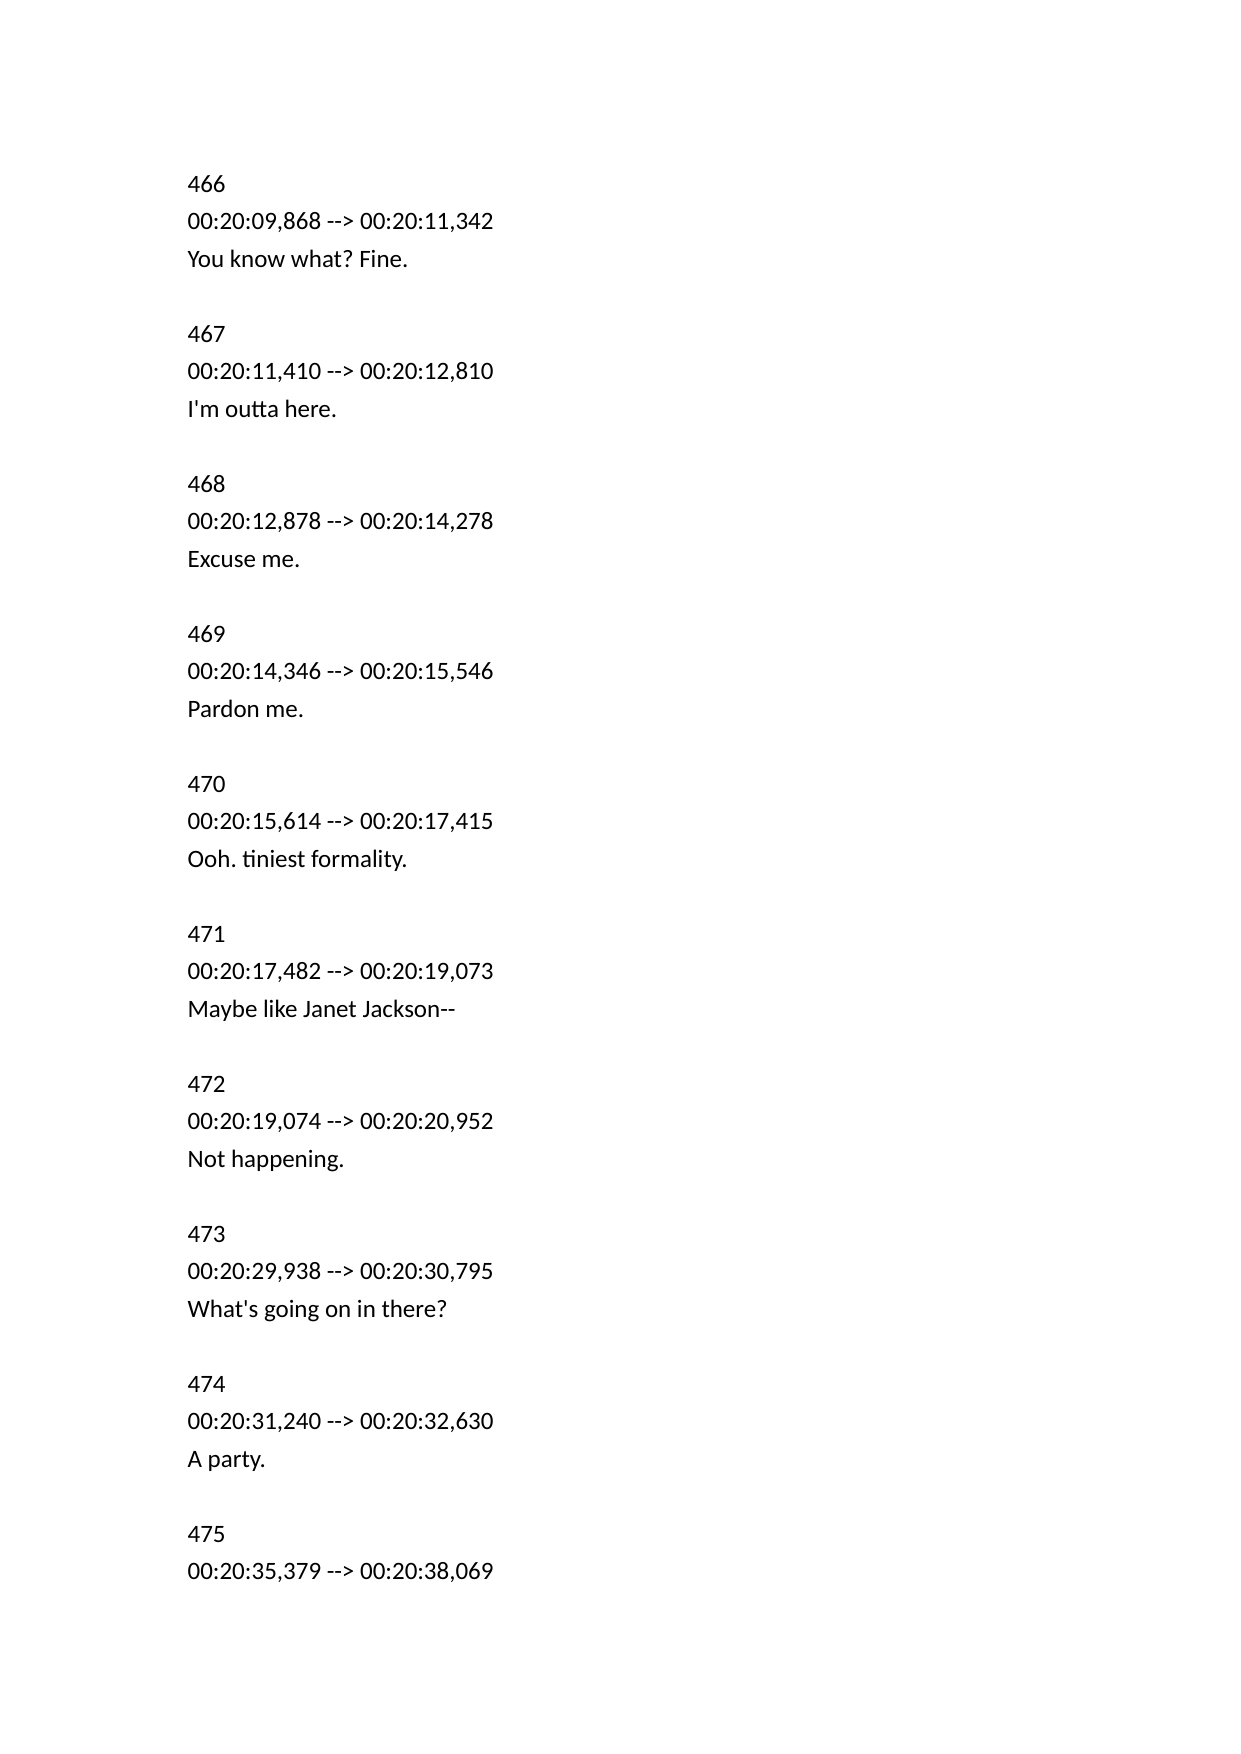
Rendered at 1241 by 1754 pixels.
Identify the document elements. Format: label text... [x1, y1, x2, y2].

text What's going on in there? [187, 1289, 1053, 1327]
text 00:20:17,482 --> 00:20:19,073 [187, 952, 1053, 989]
text A party. [187, 1439, 1053, 1477]
text Not happening. [187, 1139, 1053, 1177]
text 00:20:35,379 --> 00:20:38,069 [187, 1552, 1053, 1589]
text 475 [187, 1514, 1053, 1552]
text 469 [187, 614, 1053, 652]
text 466 [187, 164, 1053, 202]
text You know what? Fine. [187, 239, 1053, 277]
text 00:20:15,614 --> 00:20:17,415 [187, 802, 1053, 839]
text 472 [187, 1064, 1053, 1102]
text 00:20:14,346 --> 00:20:15,546 [187, 652, 1053, 689]
text 00:20:19,074 --> 00:20:20,952 [187, 1102, 1053, 1139]
text 00:20:31,240 --> 00:20:32,630 [187, 1402, 1053, 1439]
text 474 [187, 1364, 1053, 1402]
text 00:20:09,868 --> 00:20:11,342 [187, 202, 1053, 239]
text 468 [187, 464, 1053, 502]
text Maybe like Janet Jackson-- [187, 989, 1053, 1027]
text Excuse me. [187, 539, 1053, 577]
text Pardon me. [187, 689, 1053, 727]
text 473 [187, 1214, 1053, 1252]
text 467 [187, 314, 1053, 352]
text 00:20:11,410 --> 00:20:12,810 [187, 352, 1053, 389]
text I'm outta here. [187, 389, 1053, 427]
text 470 [187, 764, 1053, 802]
text 00:20:29,938 --> 00:20:30,795 [187, 1252, 1053, 1289]
text 00:20:12,878 --> 00:20:14,278 [187, 502, 1053, 539]
text 471 [187, 914, 1053, 952]
text Ooh. tiniest formality. [187, 839, 1053, 877]
